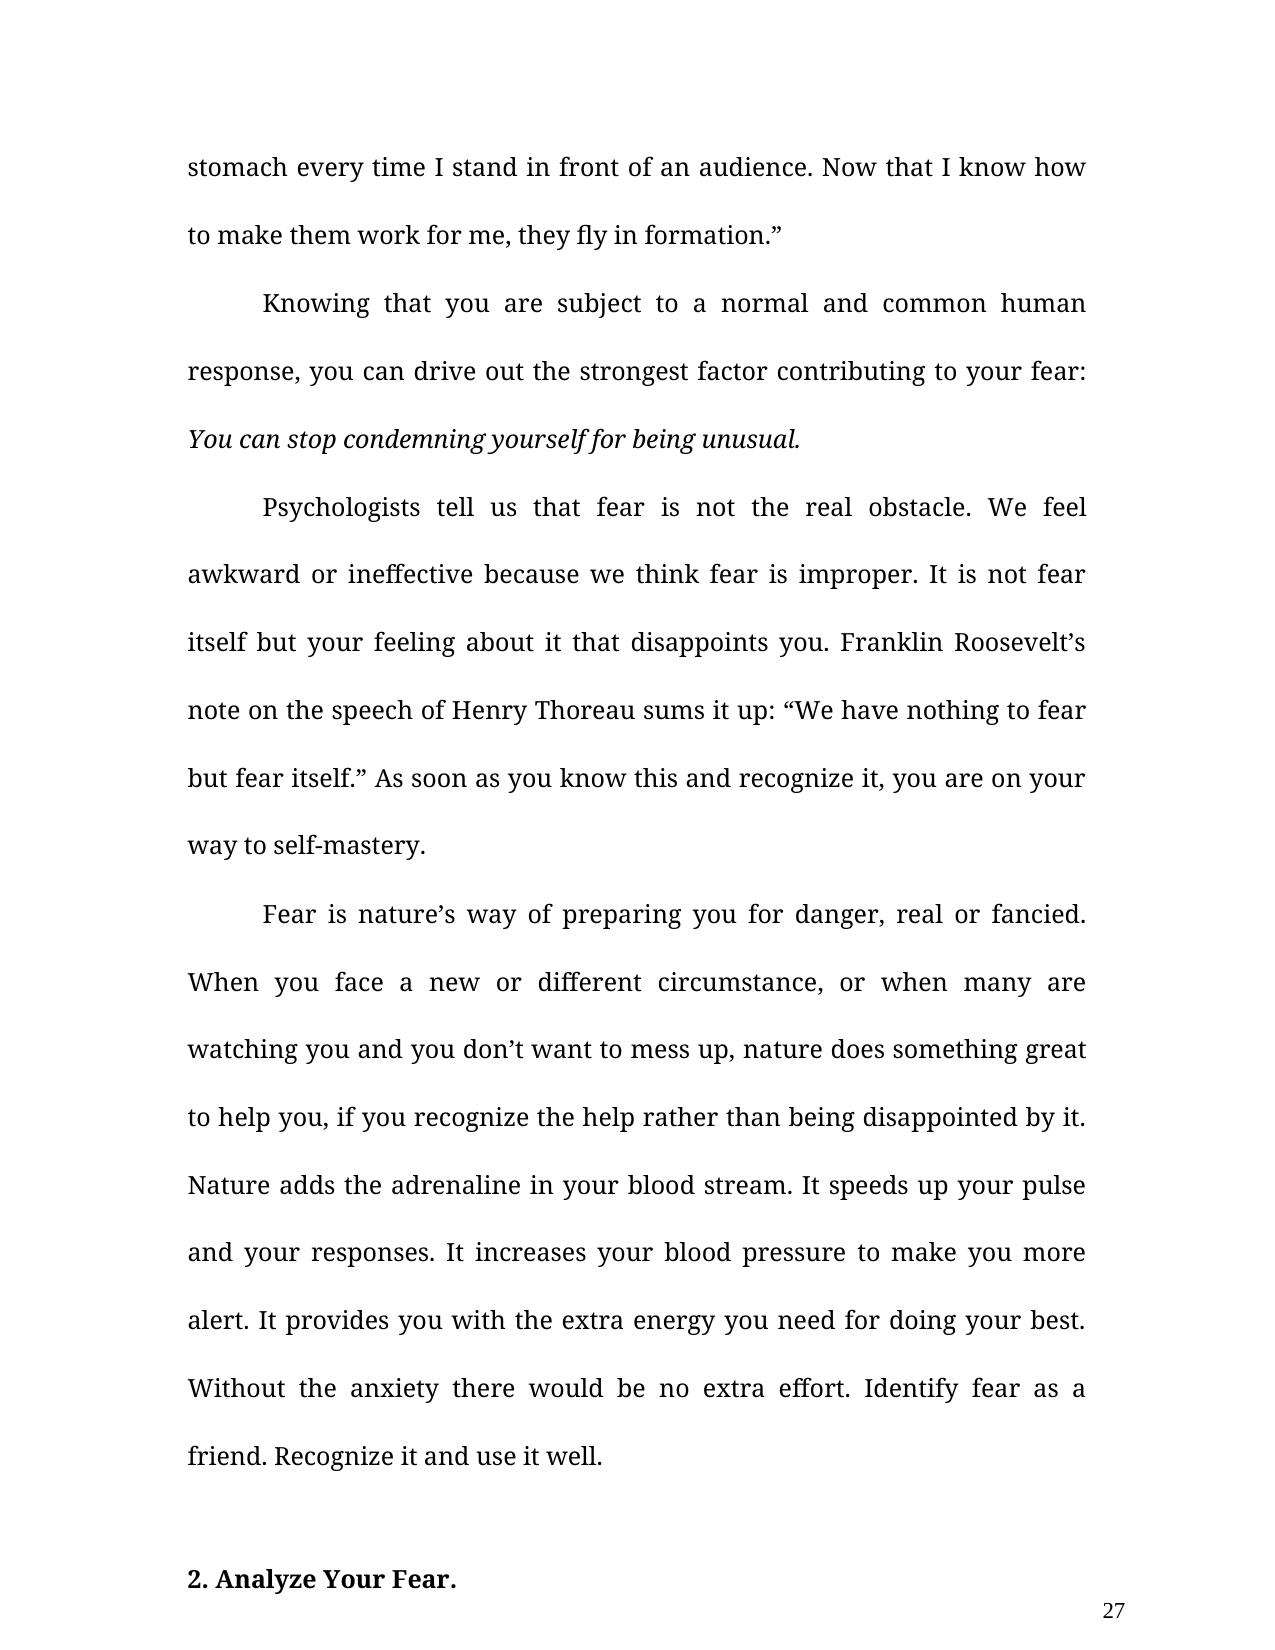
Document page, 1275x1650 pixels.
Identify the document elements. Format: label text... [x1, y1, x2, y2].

text Fear is nature’s way of preparing you for danger, real or fancied. When you face a new or different circumstance, or when many are watching you and you don’t want to mess up, nature does something great to help you, if you recognize the help rather than being disappointed by it. Nature adds the adrenaline in your blood stream. It speeds up your pulse and your responses. It increases your blood pressure to make you more alert. It provides you with the extra energy you need for doing your best. Without the anxiety there would be no extra effort. Identify fear as a friend. Recognize it and use it well. [187, 896, 1087, 1472]
text Psychologists tell us that fear is not the real obstacle. We feel awkward or ineffective because we think fear is improper. It is not fear itself but your feeling about it that disappoints you. Franklin Roosevelt’s note on the speech of Henry Thoreau sums it up: “We have nothing to fear but fear itself.” As soon as you know this and recognize it, you are on your way to self-mastery. [187, 489, 1087, 862]
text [187, 150, 1087, 252]
text Knowing that you are subject to a normal and common human response, you can drive out the strongest factor contributing to your fear: You can stop condemning yourself for being unusual. [187, 286, 1087, 455]
text 2. Analyze Your Fear. [187, 1562, 1125, 1596]
